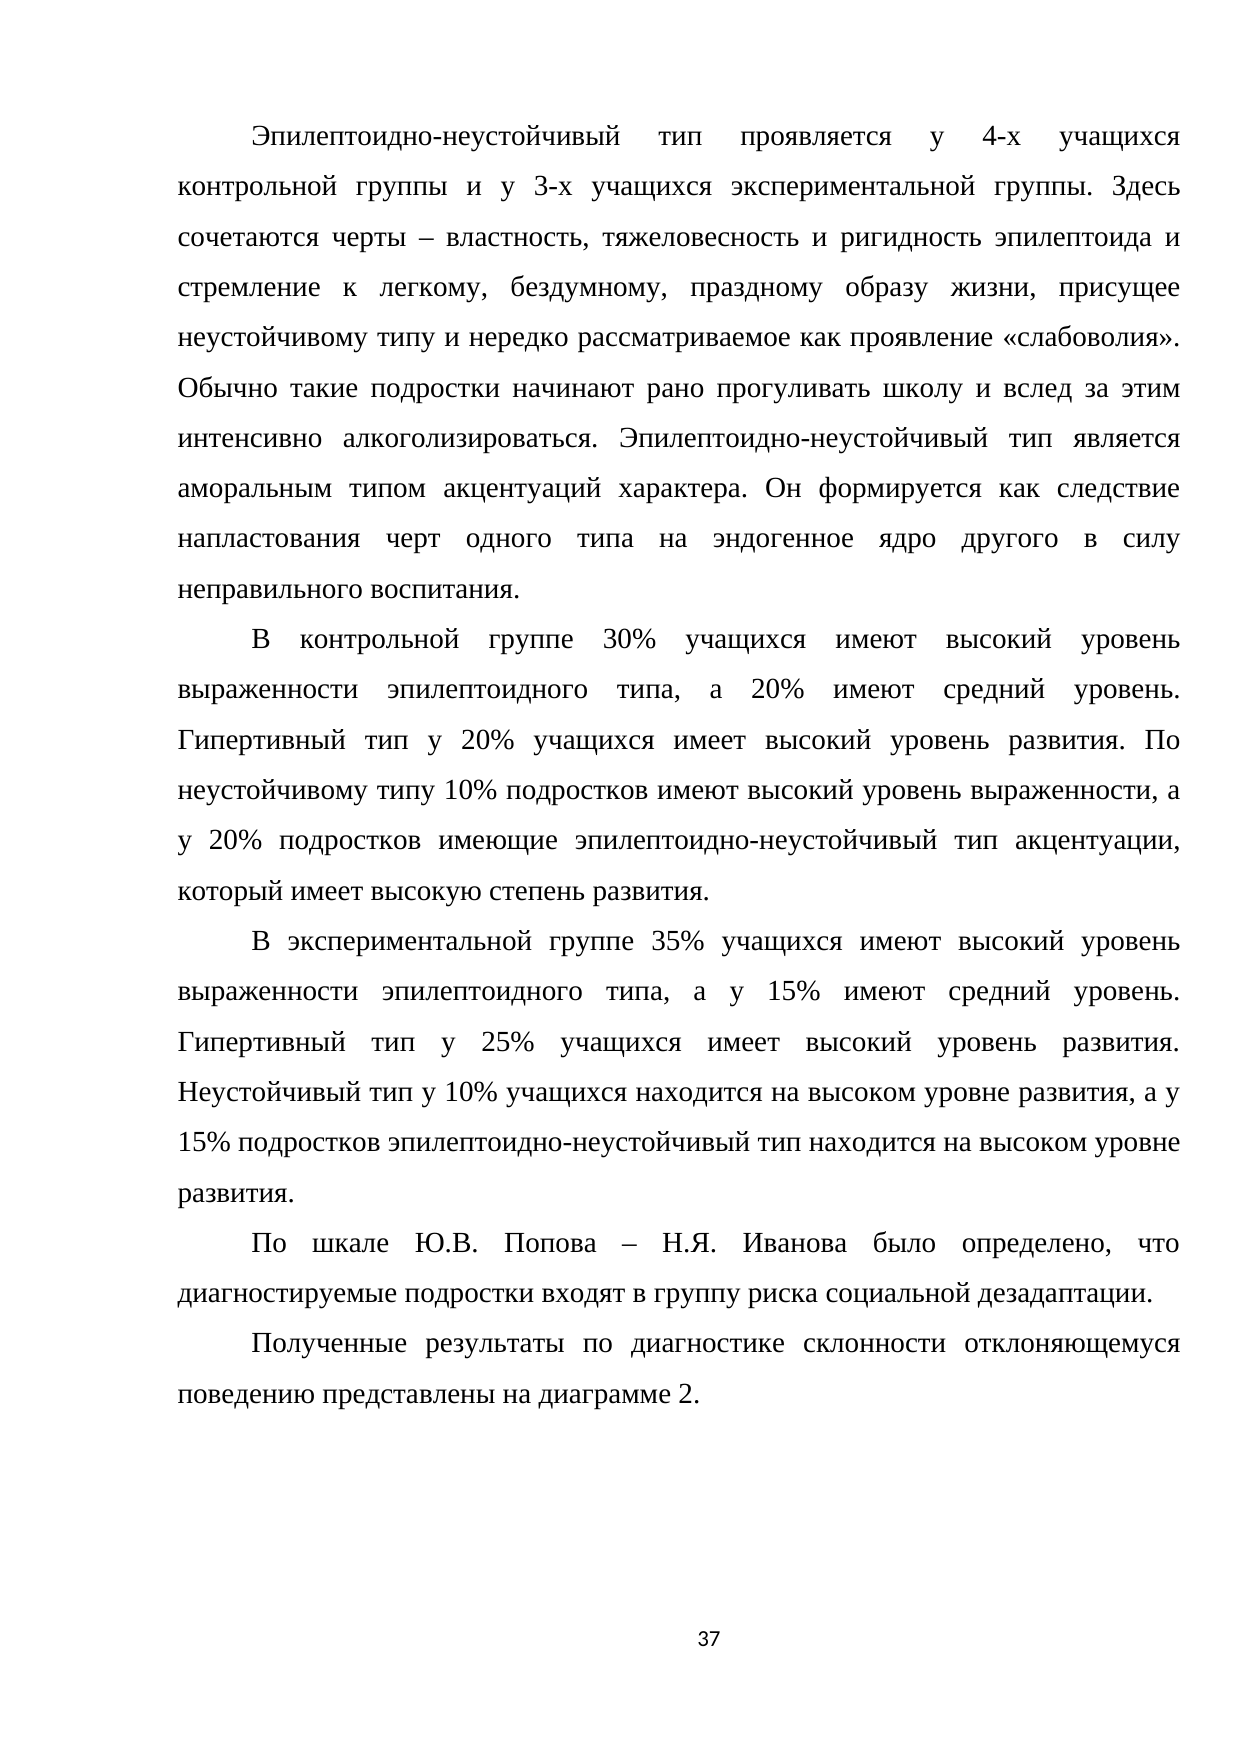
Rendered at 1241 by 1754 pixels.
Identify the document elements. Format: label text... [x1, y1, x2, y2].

text В контрольной группе 30% учащихся имеют высокий уровень выраженности эпилептоидного типа, а 20% имеют средний уровень. Гипертивный тип у 20% учащихся имеет высокий уровень развития. По неустойчивому типу 10% подростков имеют высокий уровень выраженности, а у 20% подростков имеющие эпилептоидно-неустойчивый тип акцентуации, который имеет высокую степень развития. [177, 621, 1181, 906]
text Эпилептоидно-неустойчивый тип проявляется у 4-х учащихся контрольной группы и у 3-х учащихся экспериментальной группы. Здесь сочетаются черты – властность, тяжеловесность и ригидность эпилептоида и стремление к легкому, бездумному, праздному образу жизни, присущее неустойчивому типу и нередко рассматриваемое как проявление «слабоволия». Обычно такие подростки начинают рано прогуливать школу и вслед за этим интенсивно алкоголизироваться. Эпилептоидно-неустойчивый тип является аморальным типом акцентуаций характера. Он формируется как следствие напластования черт одного типа на эндогенное ядро другого в силу неправильного воспитания. [177, 118, 1181, 604]
text В экспериментальной группе 35% учащихся имеют высокий уровень выраженности эпилептоидного типа, а у 15% имеют средний уровень. Гипертивный тип у 25% учащихся имеет высокий уровень развития. Неустойчивый тип у 10% учащихся находится на высоком уровне развития, а у 15% подростков эпилептоидно-неустойчивый тип находится на высоком уровне развития. [177, 923, 1181, 1208]
text По шкале Ю.В. Попова – Н.Я. Иванова было определено, что диагностируемые подростки входят в группу риска социальной дезадаптации. [177, 1225, 1181, 1309]
text Полученные результаты по диагностике склонности отклоняющемуся поведению представлены на диаграмме 2. [177, 1326, 1181, 1409]
